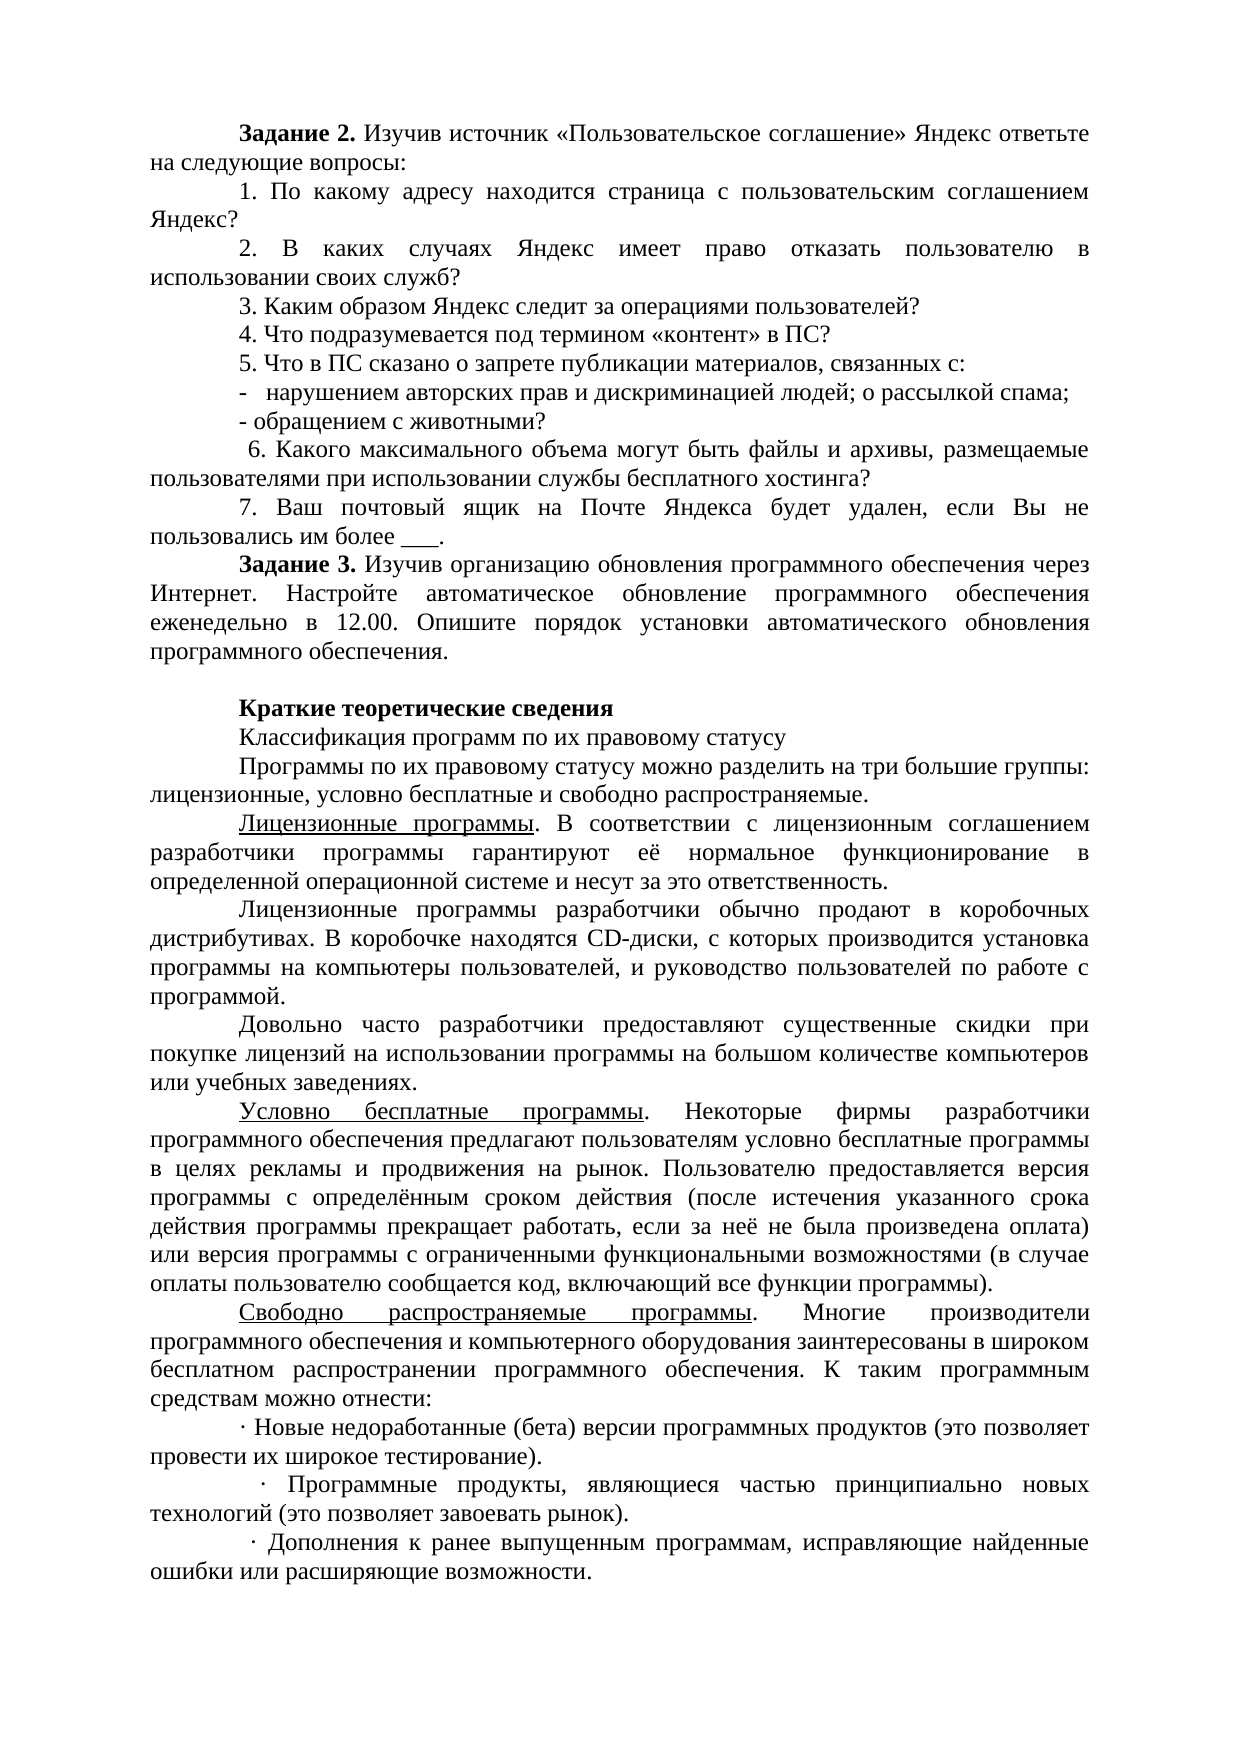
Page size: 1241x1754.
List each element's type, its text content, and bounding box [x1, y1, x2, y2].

text - нарушением авторских прав и дискриминацией людей; o рассылкой спама; [150, 377, 1090, 406]
text - обращением с животными? [150, 406, 1090, 434]
text 7. Ваш почтовый ящик на Почте Яндекса будет удален, если Вы не пользовались им более ___. [150, 492, 1090, 549]
text 4. Что подразумевается под термином «контент» в ПС? [150, 319, 1090, 348]
text Краткие теоретические сведения [150, 693, 1090, 722]
text Программы по их правовому статусу можно разделить на три большие группы: лицензионные, условно бесплатные и свободно распространяемые. [150, 751, 1090, 808]
text 6. Какого максимального объема могут быть файлы и архивы, размещаемые пользователями при использовании службы бесплатного хостинга? [150, 434, 1090, 492]
text 3. Каким образом Яндекс следит за операциями пользователей? [150, 291, 1090, 319]
text Лицензионные программы. В соответствии с лицензионным соглашением разработчики программы гарантируют её нормальное функционирование в определенной операционной системе и несут за это ответственность. [150, 808, 1090, 894]
text Классификация программ по их правовому статусу [150, 722, 1090, 751]
text 2. В каких случаях Яндекс имеет право отказать пользователю в использовании своих служб? [150, 233, 1090, 291]
text · Программные продукты, являющиеся частью принципиально новых технологий (это позволяет завоевать рынок). [150, 1469, 1090, 1527]
text Довольно часто разработчики предоставляют существенные скидки при покупке лицензий на использовании программы на большом количестве компьютеров или учебных заведениях. [150, 1009, 1090, 1096]
text Условно бесплатные программы. Некоторые фирмы разработчики программного обеспечения предлагают пользователям условно бесплатные программы в целях рекламы и продвижения на рынок. Пользователю предоставляется версия программы с определённым сроком действия (после истечения указанного срока действия программы прекращает работать, если за неё не была произведена оплата) или версия программы с ограниченными функциональными возможностями (в случае оплаты пользователю сообщается код, включающий все функции программы). [150, 1096, 1090, 1297]
text Лицензионные программы разработчики обычно продают в коробочных дистрибутивах. В коробочке находятся CD-диски, с которых производится установка программы на компьютеры пользователей, и руководство пользователей по работе с программой. [150, 894, 1090, 1009]
text Задание 3. Изучив организацию обновления программного обеспечения через Интернет. Настройте автоматическое обновление программного обеспечения еженедельно в 12.00. Опишите порядок установки автоматического обновления программного обеспечения. [150, 549, 1090, 664]
text Задание 2. Изучив источник «Пользовательское соглашение» Яндекс ответьте на следующие вопросы: [150, 118, 1090, 176]
text 1. По какому адресу находится страница с пользовательским соглашением Яндекс? [150, 176, 1090, 233]
text · Дополнения к ранее выпущенным программам, исправляющие найденные ошибки или расширяющие возможности. [150, 1527, 1090, 1584]
text 5. Что в ПС сказано о запрете публикации материалов, связанных с: [150, 348, 1090, 377]
text · Новые недоработанные (бета) версии программных продуктов (это позволяет провести их широкое тестирование). [150, 1412, 1090, 1469]
text Свободно распространяемые программы. Многие производители программного обеспечения и компьютерного оборудования заинтересованы в широком бесплатном распространении программного обеспечения. К таким программным средствам можно отнести: [150, 1297, 1090, 1412]
